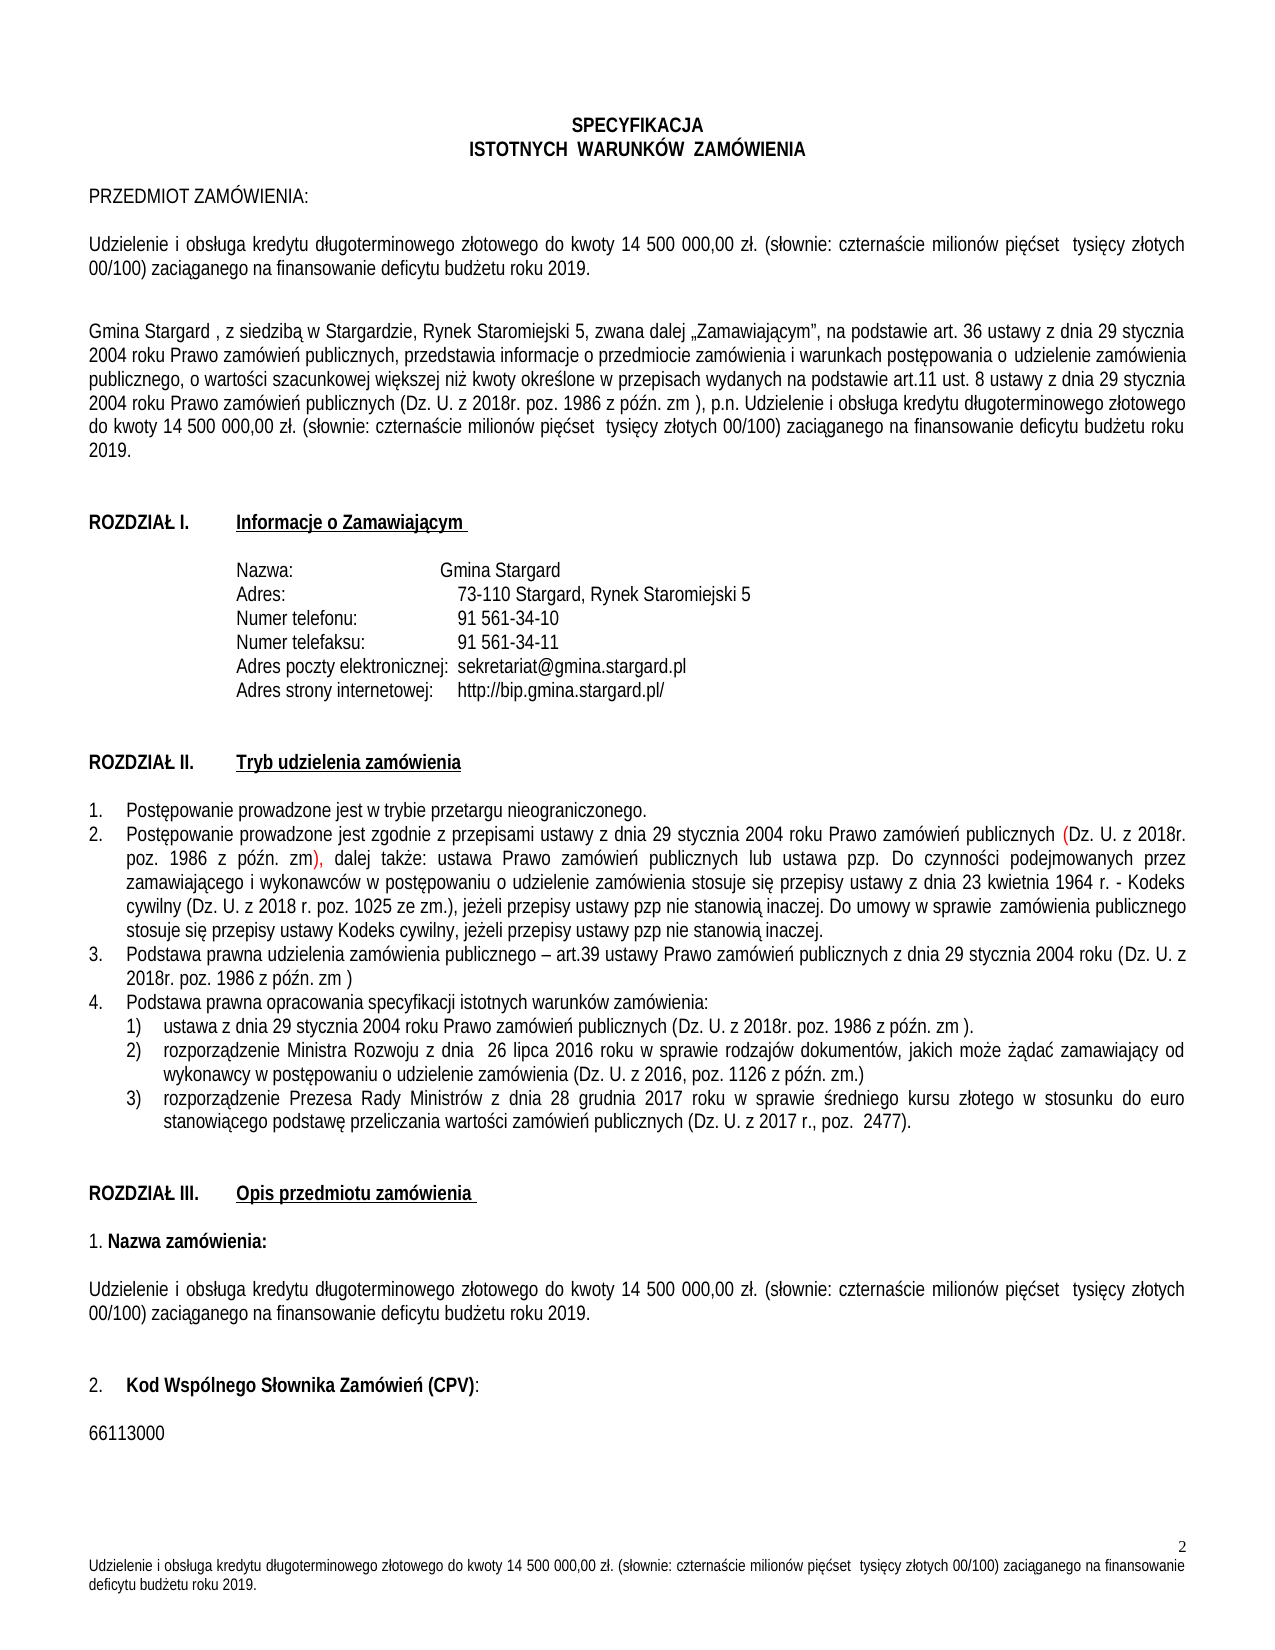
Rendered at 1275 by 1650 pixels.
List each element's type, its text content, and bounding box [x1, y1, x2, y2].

text Adres strony internetowej: http://bip.gmina.stargard.pl/ [200, 678, 1186, 702]
text Udzielenie i obsługa kredytu długoterminowego złotowego do kwoty 14 500 000,00 zł. (słownie: czternaście milionów pięćset tysięcy złotych 00/100) zaciąganego na finansowanie deficytu budżetu roku 2019. [89, 232, 1186, 280]
text Adres poczty elektronicznej: sekretariat@gmina.stargard.pl [200, 654, 1186, 678]
list Postępowanie prowadzone jest w trybie przetargu nieograniczonego. [89, 798, 1186, 822]
list Kod Wspólnego Słownika Zamówień (CPV): [89, 1373, 1186, 1397]
text Numer telefaksu: 91 561-34-11 [164, 630, 1186, 654]
subtitle ROZDZIAŁ I. Informacje o Zamawiającym [89, 510, 1186, 534]
text Nazwa: Gmina Stargard [89, 558, 1186, 582]
text Udzielenie i obsługa kredytu długoterminowego złotowego do kwoty 14 500 000,00 zł. (słownie: czternaście milionów pięćset tysięcy złotych 00/100) zaciąganego na finansowanie deficytu budżetu roku 2019. [89, 1277, 1186, 1325]
text ROZDZIAŁ II. Tryb udzielenia zamówienia [89, 750, 1186, 774]
subtitle SPECYFIKACJA [89, 113, 1186, 137]
list Podstawa prawna opracowania specyfikacji istotnych warunków zamówienia: [89, 989, 1186, 1013]
text Adres: 73-110 Stargard, Rynek Staromiejski 5 [164, 582, 1186, 606]
text 66113000 [89, 1421, 1186, 1445]
subtitle ISTOTNYCH WARUNKÓW ZAMÓWIENIA [89, 137, 1186, 161]
list Postępowanie prowadzone jest zgodnie z przepisami ustawy z dnia 29 stycznia 2004 roku Prawo zamówień publicznych (Dz. U. z 2018r. poz. 1986 z późn. zm), dalej także: ustawa Prawo zamówień publicznych lub ustawa pzp. Do czynności podejmowanych przez zamawiającego i wykonawców w postępowaniu o udzielenie zamówienia stosuje się przepisy ustawy z dnia 23 kwietnia 1964 r. - Kodeks cywilny (Dz. U. z 2018 r. poz. 1025 ze zm.), jeżeli przepisy ustawy pzp nie stanowią inaczej. Do umowy w sprawie zamówienia publicznego stosuje się przepisy ustawy Kodeks cywilny, jeżeli przepisy ustawy pzp nie stanowią inaczej. [89, 822, 1186, 942]
list ustawa z dnia 29 stycznia 2004 roku Prawo zamówień publicznych (Dz. U. z 2018r. poz. 1986 z późn. zm ). [126, 1013, 1186, 1037]
list Podstawa prawna udzielenia zamówienia publicznego – art.39 ustawy Prawo zamówień publicznych z dnia 29 stycznia 2004 roku (Dz. U. z 2018r. poz. 1986 z późn. zm ) [89, 942, 1186, 989]
text 1. Nazwa zamówienia: [89, 1229, 1186, 1253]
list rozporządzenie Prezesa Rady Ministrów z dnia 28 grudnia 2017 roku w sprawie średniego kursu złotego w stosunku do euro stanowiącego podstawę przeliczania wartości zamówień publicznych (Dz. U. z 2017 r., poz. 2477). [126, 1085, 1186, 1133]
list rozporządzenie Ministra Rozwoju z dnia 26 lipca 2016 roku w sprawie rodzajów dokumentów, jakich może żądać zamawiający od wykonawcy w postępowaniu o udzielenie zamówienia (Dz. U. z 2016, poz. 1126 z późn. zm.) [126, 1037, 1186, 1085]
text ROZDZIAŁ III. Opis przedmiotu zamówienia [89, 1181, 1186, 1205]
text PRZEDMIOT ZAMÓWIENIA: [89, 184, 1186, 208]
text Numer telefonu: 91 561-34-10 [200, 606, 1186, 630]
text Gmina Stargard , z siedzibą w Stargardzie, Rynek Staromiejski 5, zwana dalej „Zamawiającym”, na podstawie art. 36 ustawy z dnia 29 stycznia 2004 roku Prawo zamówień publicznych, przedstawia informacje o przedmiocie zamówienia i warunkach postępowania o udzielenie zamówienia publicznego, o wartości szacunkowej większej niż kwoty określone w przepisach wydanych na podstawie art.11 ust. 8 ustawy z dnia 29 stycznia 2004 roku Prawo zamówień publicznych (Dz. U. z 2018r. poz. 1986 z późn. zm ), p.n. Udzielenie i obsługa kredytu długoterminowego złotowego do kwoty 14 500 000,00 zł. (słownie: czternaście milionów pięćset tysięcy złotych 00/100) zaciąganego na finansowanie deficytu budżetu roku 2019. [89, 319, 1186, 462]
